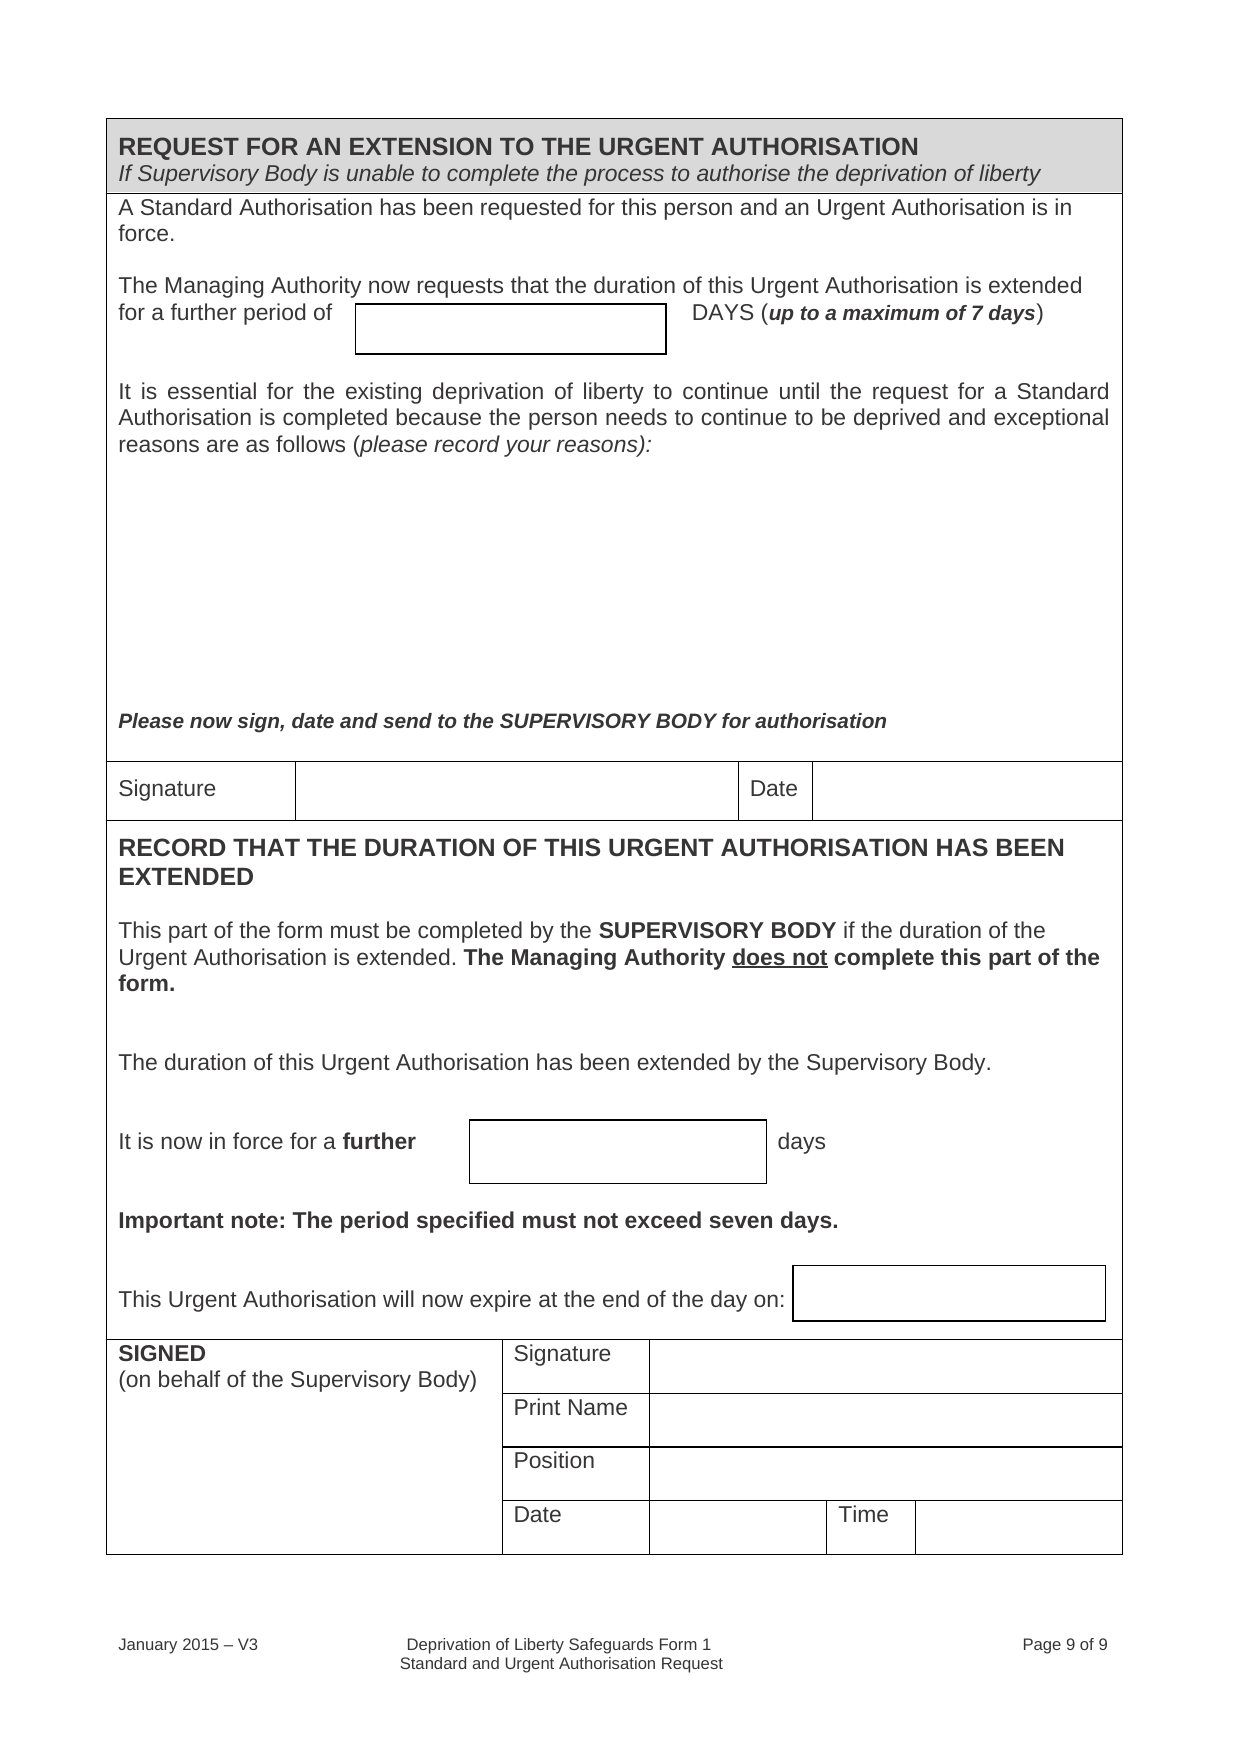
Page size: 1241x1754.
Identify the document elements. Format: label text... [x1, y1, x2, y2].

table_cell [916, 1501, 1122, 1554]
table_cell [650, 1501, 826, 1554]
table_cell Date [739, 762, 812, 820]
table_cell Date [503, 1501, 649, 1554]
table_cell Signature [503, 1340, 649, 1393]
table_cell Signature [107, 762, 295, 820]
table_cell Position [503, 1448, 649, 1500]
table_cell SIGNED (on behalf of the Supervisory Body) [107, 1340, 502, 1554]
table_cell [296, 762, 738, 820]
table_cell Print Name [503, 1394, 649, 1446]
table_cell Time [827, 1501, 915, 1554]
table_cell RECORD THAT THE DURATION OF THIS URGENT AUTHORISATION HAS BEEN EXTENDED This part of the form must be completed by the SUPERVISORY BODY if the duration of the Urgent Authorisation is extended. The Managing Authority does not complete this part of the form. The duration of this Urgent Authorisation has been extended by the Supervisory Body. It is now in force for a further days Important note: The period specified must not exceed seven days. This Urgent Authorisation will now expire at the end of the day on: [107, 821, 1122, 1339]
table_header REQUEST FOR AN EXTENSION TO THE URGENT AUTHORISATION If Supervisory Body is unable to complete the process to authorise the deprivation of liberty [107, 119, 1122, 192]
table_cell A Standard Authorisation has been requested for this person and an Urgent Authorisation is in force. The Managing Authority now requests that the duration of this Urgent Authorisation is extended for a further period of DAYS (up to a maximum of 7 days) It is essential for the existing deprivation of liberty to continue until the request for a Standard Authorisation is completed because the person needs to continue to be deprived and exceptional reasons are as follows (please record your reasons): Please now sign, date and send to the SUPERVISORY BODY for authorisation [107, 194, 1122, 761]
table_cell [650, 1448, 1122, 1500]
table_cell [650, 1394, 1122, 1446]
table_cell [650, 1340, 1122, 1393]
table_cell [813, 762, 1122, 820]
